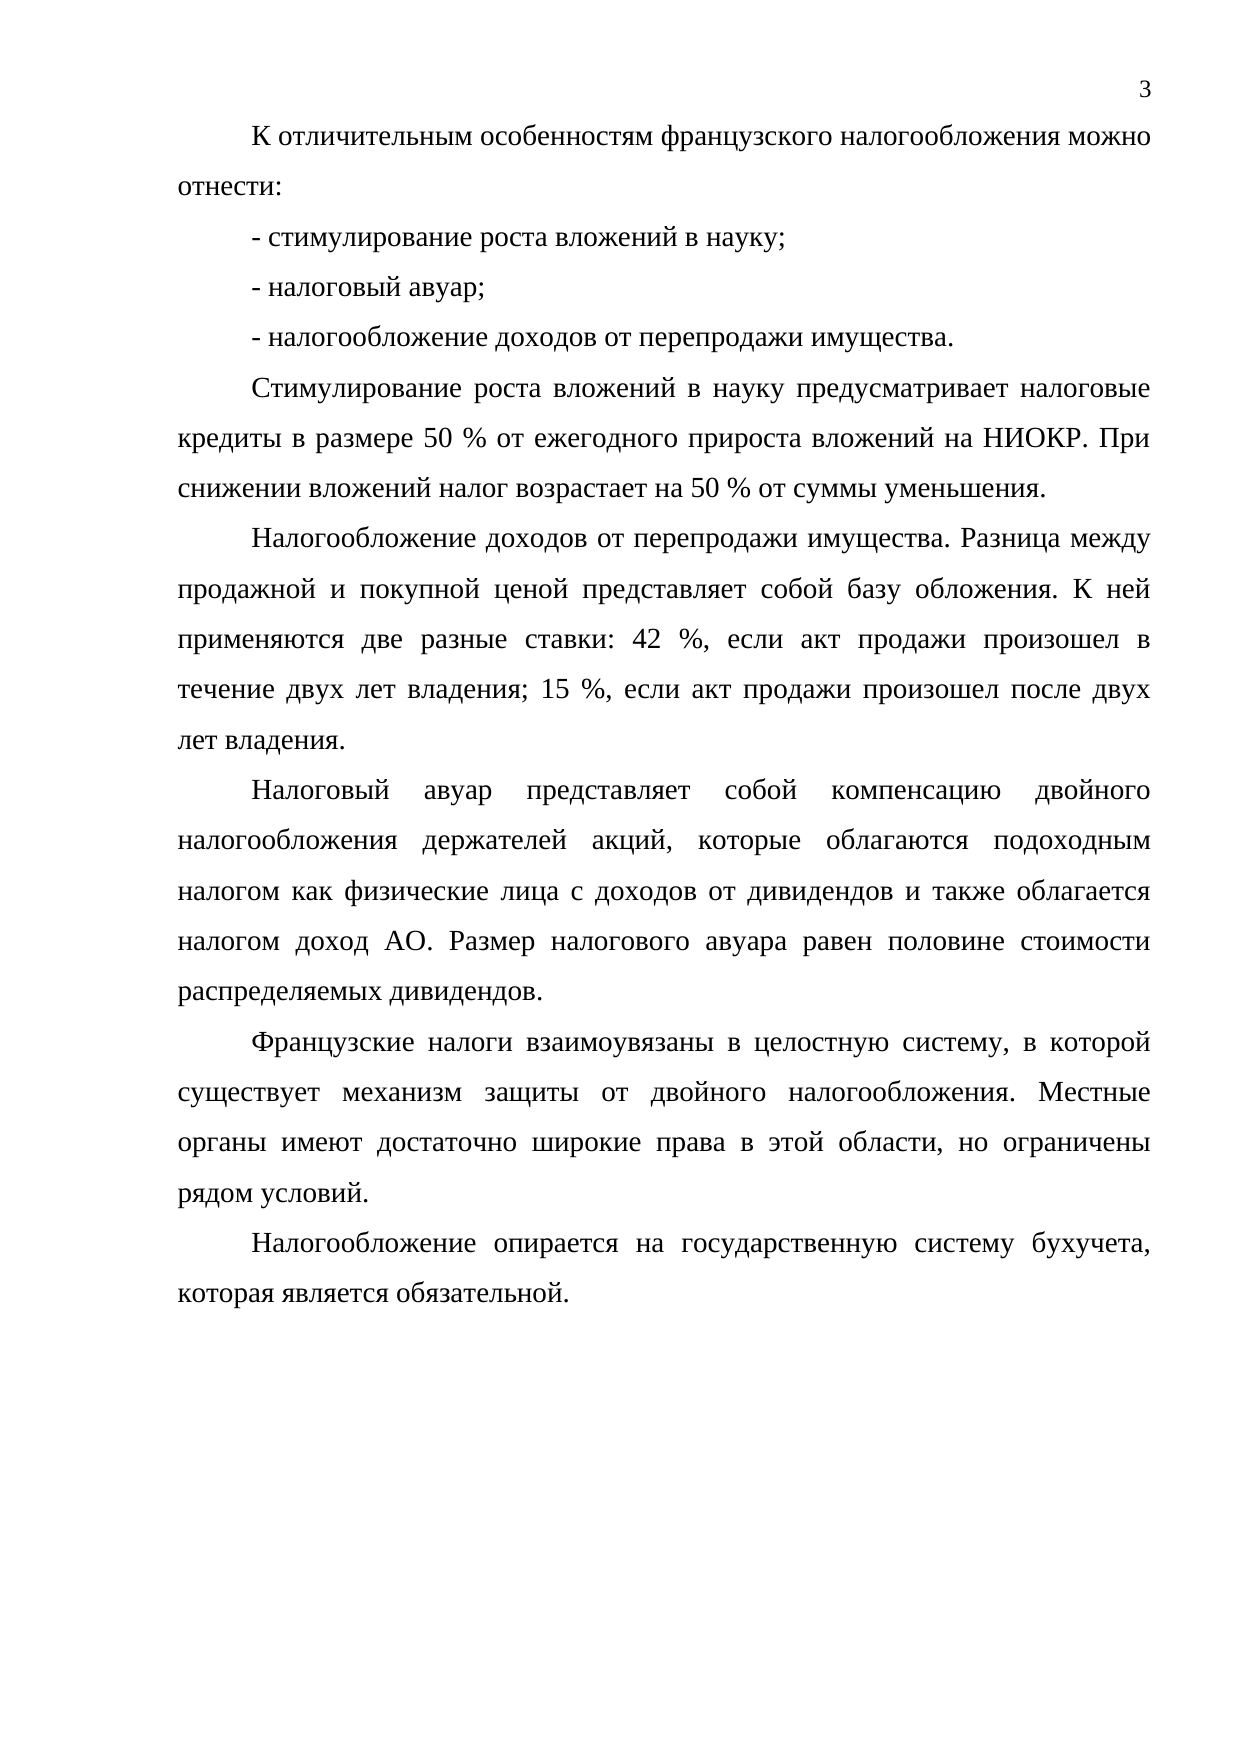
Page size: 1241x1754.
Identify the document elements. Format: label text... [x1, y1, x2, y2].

text Налогообложение опирается на государственную систему бухучета, которая является обязательной. [177, 1225, 1152, 1309]
text Налоговый авуар представляет собой компенсацию двойного налогообложения держателей акций, которые облагаются подоходным налогом как физические лица с доходов от дивидендов и также облагается налогом доход АО. Размер налогового авуара равен половине стоимости распределяемых дивидендов. [177, 772, 1152, 1007]
text Налогообложение доходов от перепродажи имущества. Разница между продажной и покупной ценой представляет собой базу обложения. К ней применяются две разные ставки: 42 %, если акт продажи произошел в течение двух лет владения; 15 %, если акт продажи произошел после двух лет владения. [177, 521, 1152, 755]
text Стимулирование роста вложений в науку предусматривает налоговые кредиты в размере 50 % от ежегодного прироста вложений на НИОКР. При снижении вложений налог возрастает на 50 % от суммы уменьшения. [177, 370, 1152, 504]
text - налогообложение доходов от перепродажи имущества. [177, 319, 1152, 353]
text - стимулирование роста вложений в науку; [177, 219, 1152, 252]
text Французские налоги взаимоувязаны в целостную систему, в которой существует механизм защиты от двойного налогообложения. Местные органы имеют достаточно широкие права в этой области, но ограничены рядом условий. [177, 1024, 1152, 1208]
text - налоговый авуар; [177, 269, 1152, 303]
text К отличительным особенностям французского налогообложения можно отнести: [177, 118, 1152, 202]
